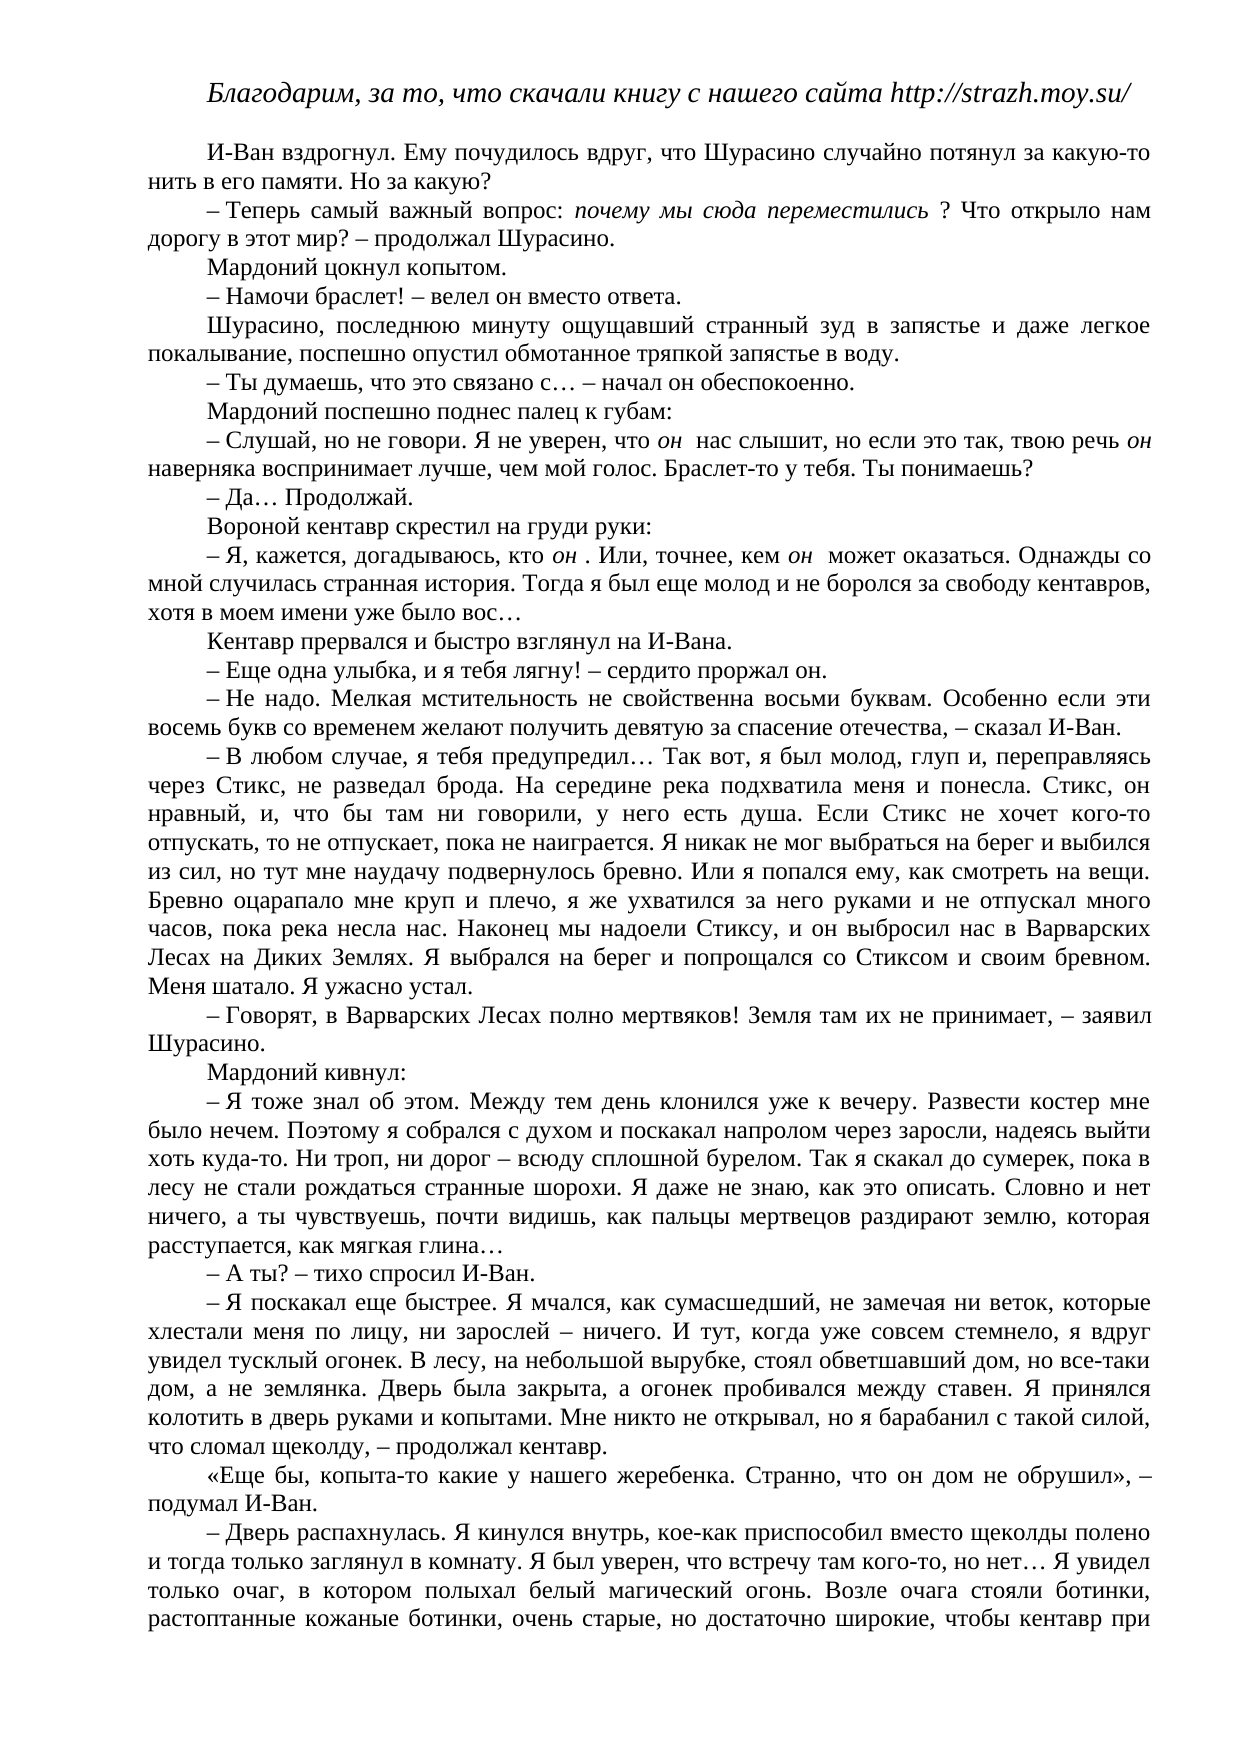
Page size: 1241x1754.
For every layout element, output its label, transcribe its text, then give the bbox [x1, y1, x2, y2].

text – Я, кажется, догадываюсь, кто он . Или, точнее, кем он может оказаться. Однажды со мной случилась странная история. Тогда я был еще молод и не боролся за свободу кентавров, хотя в моем имени уже было вос… [148, 540, 1152, 626]
text – Говорят, в Варварских Лесах полно мертвяков! Земля там их не принимает, – заявил Шурасино. [148, 1000, 1152, 1057]
text – Не надо. Мелкая мстительность не свойственна восьми буквам. Особенно если эти восемь букв со временем желают получить девятую за спасение отечества, – сказал И-Ван. [148, 683, 1152, 741]
text – Намочи браслет! – велел он вместо ответа. [148, 281, 1152, 310]
text – Теперь самый важный вопрос: почему мы сюда переместились ? Что открыло нам дорогу в этот мир? – продолжал Шурасино. [148, 195, 1152, 252]
text «Еще бы, копыта-то какие у нашего жеребенка. Странно, что он дом не обрушил», – подумал И-Ван. [148, 1460, 1152, 1517]
text – Слушай, но не говори. Я не уверен, что он нас слышит, но если это так, твою речь он наверняка воспринимает лучше, чем мой голос. Браслет-то у тебя. Ты понимаешь? [148, 425, 1152, 482]
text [148, 1517, 1152, 1632]
text Кентавр прервался и быстро взглянул на И-Вана. [148, 626, 1152, 655]
text – Еще одна улыбка, и я тебя лягну! – сердито проржал он. [148, 655, 1152, 683]
text – А ты? – тихо спросил И-Ван. [148, 1258, 1152, 1287]
text Мардоний цокнул копытом. [148, 252, 1152, 281]
text – Я тоже знал об этом. Между тем день клонился уже к вечеру. Развести костер мне было нечем. Поэтому я собрался с духом и поскакал напролом через заросли, надеясь выйти хоть куда-то. Ни троп, ни дорог – всюду сплошной бурелом. Так я скакал до сумерек, пока в лесу не стали рождаться странные шорохи. Я даже не знаю, как это описать. Словно и нет ничего, а ты чувствуешь, почти видишь, как пальцы мертвецов раздирают землю, которая расступается, как мягкая глина… [148, 1086, 1152, 1258]
text Мардоний кивнул: [148, 1057, 1152, 1086]
text – Я поскакал еще быстрее. Я мчался, как сумасшедший, не замечая ни веток, которые хлестали меня по лицу, ни зарослей – ничего. И тут, когда уже совсем стемнело, я вдруг увидел тусклый огонек. В лесу, на небольшой вырубке, стоял обветшавший дом, но все-таки дом, а не землянка. Дверь была закрыта, а огонек пробивался между ставен. Я принялся колотить в дверь руками и копытами. Мне никто не открывал, но я барабанил с такой силой, что сломал щеколду, – продолжал кентавр. [148, 1287, 1152, 1460]
text – Ты думаешь, что это связано с… – начал он обеспокоенно. [148, 367, 1152, 396]
text Шурасино, последнюю минуту ощущавший странный зуд в запястье и даже легкое покалывание, поспешно опустил обмотанное тряпкой запястье в воду. [148, 310, 1152, 367]
text Вороной кентавр скрестил на груди руки: [148, 511, 1152, 540]
text И-Ван вздрогнул. Ему почудилось вдруг, что Шурасино случайно потянул за какую-то нить в его памяти. Но за какую? [148, 137, 1152, 195]
text – В любом случае, я тебя предупредил… Так вот, я был молод, глуп и, переправляясь через Стикс, не разведал брода. На середине река подхватила меня и понесла. Стикс, он нравный, и, что бы там ни говорили, у него есть душа. Если Стикс не хочет кого-то отпускать, то не отпускает, пока не наиграется. Я никак не мог выбраться на берег и выбился из сил, но тут мне наудачу подвернулось бревно. Или я попался ему, как смотреть на вещи. Бревно оцарапало мне круп и плечо, я же ухватился за него руками и не отпускал много часов, пока река несла нас. Наконец мы надоели Стиксу, и он выбросил нас в Варварских Лесах на Диких Землях. Я выбрался на берег и попрощался со Стиксом и своим бревном. Меня шатало. Я ужасно устал. [148, 741, 1152, 1000]
text Мардоний поспешно поднес палец к губам: [148, 396, 1152, 425]
text – Да… Продолжай. [148, 482, 1152, 511]
